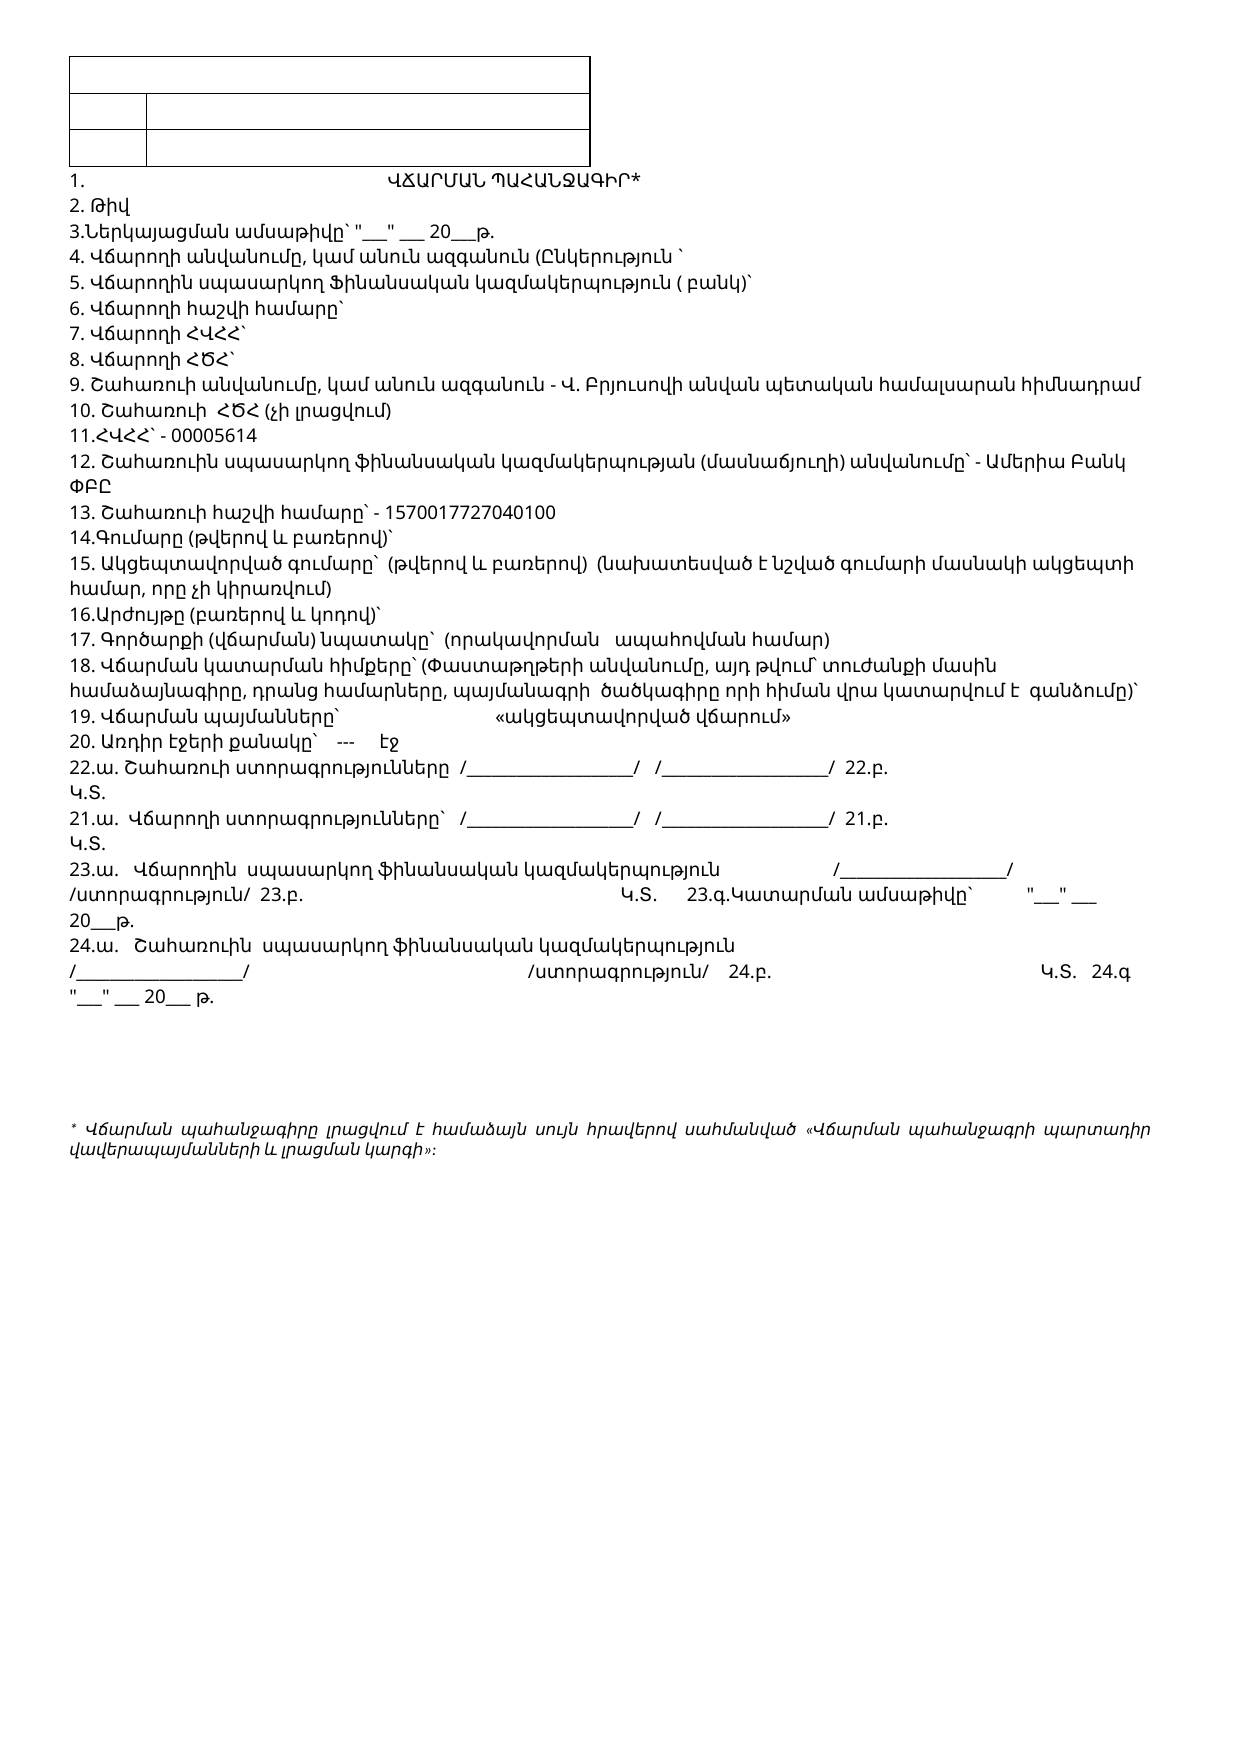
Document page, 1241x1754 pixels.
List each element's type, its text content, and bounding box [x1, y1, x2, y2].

text * Վճարման պահանջագիրը լրացվում է համաձայն սույն հրավերով սահմանված «Վճարման պահանջագրի պարտադիր վավերապայմանների և լրացման կարգի»: [69, 1119, 1152, 1160]
